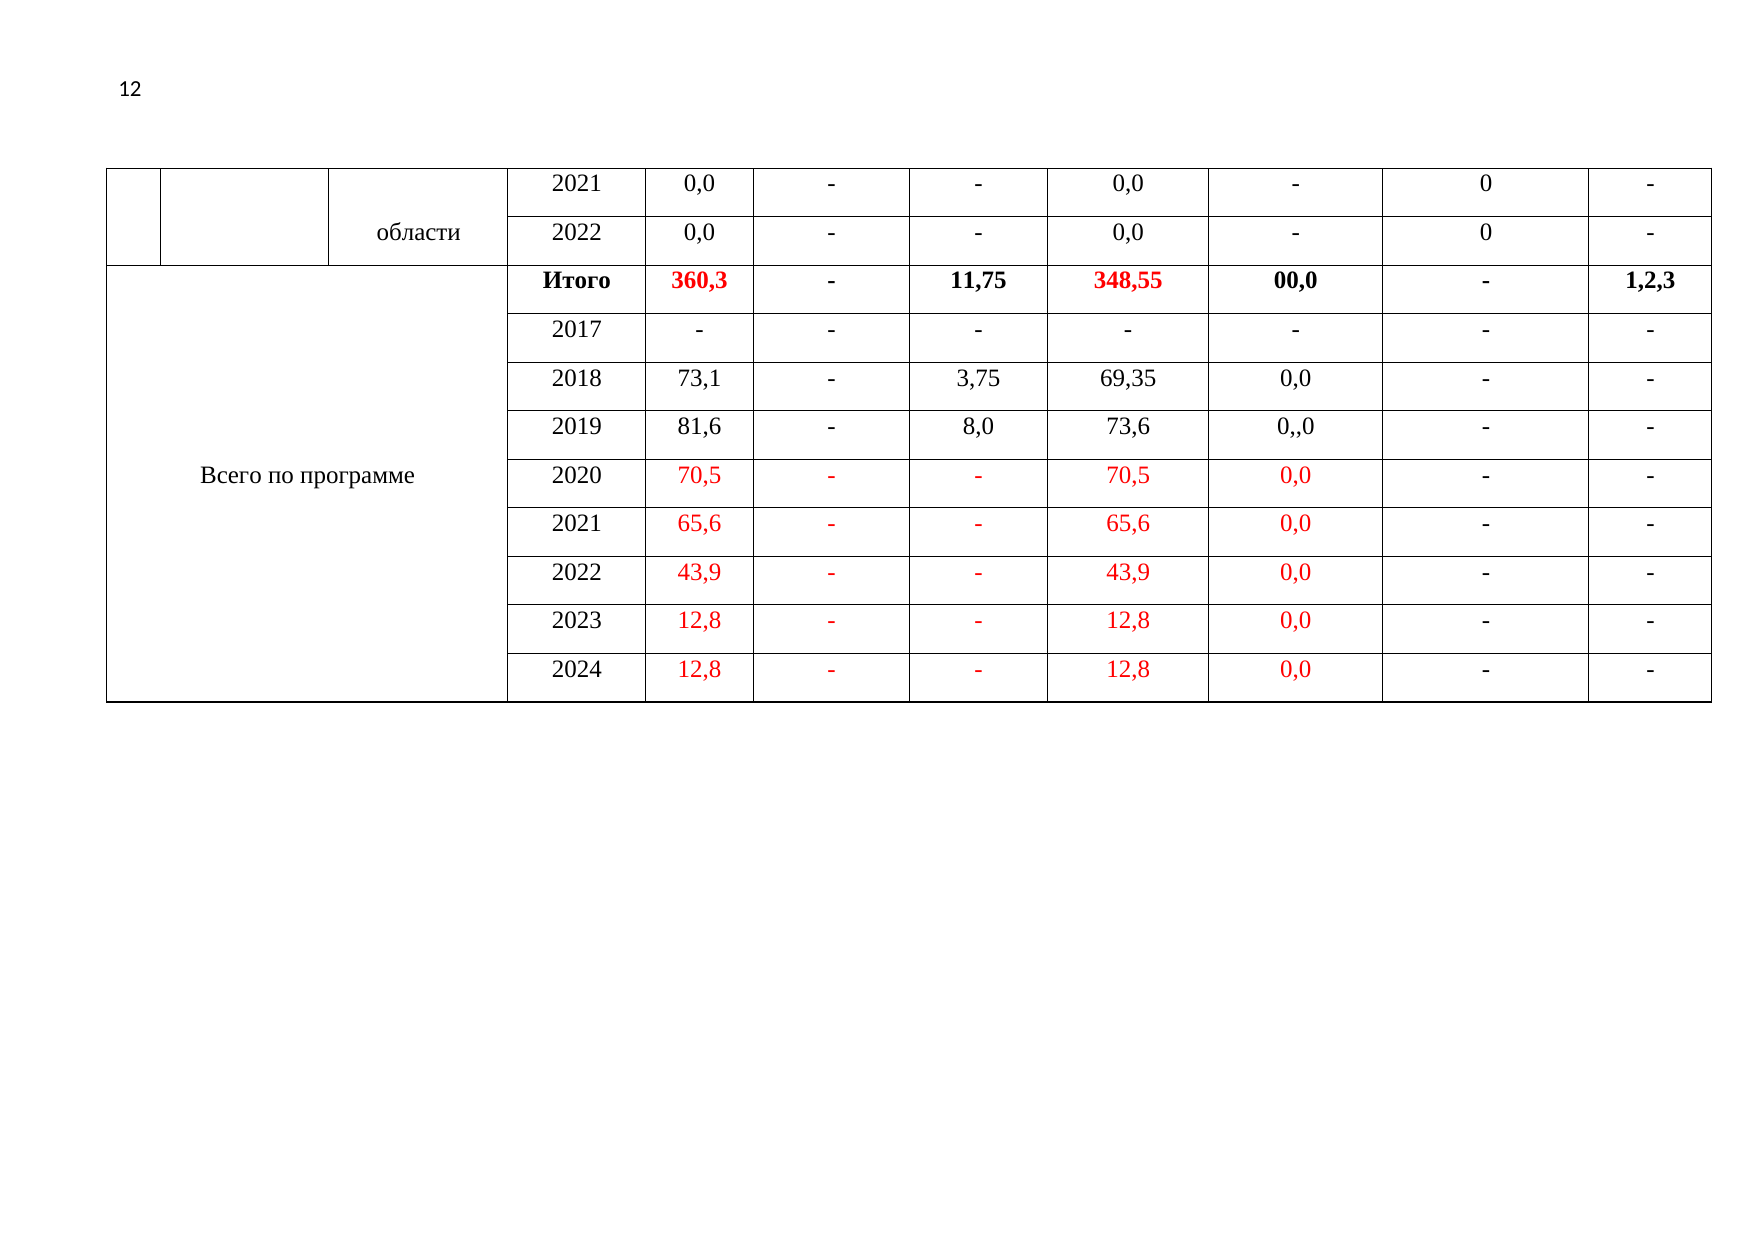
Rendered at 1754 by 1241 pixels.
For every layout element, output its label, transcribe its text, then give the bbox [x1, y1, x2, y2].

table_cell - [1589, 654, 1711, 701]
table_cell - [1383, 266, 1588, 313]
table_cell - [754, 363, 909, 410]
table_cell - [1383, 363, 1588, 410]
table_cell 11,75 [910, 266, 1047, 313]
table_cell 65,6 [646, 508, 753, 556]
table_cell - [754, 169, 909, 216]
table_cell - [1589, 363, 1711, 410]
table_cell - [1589, 557, 1711, 604]
table_cell - [1383, 314, 1588, 362]
table_cell 00,0 [1209, 266, 1382, 313]
table_cell - [1383, 460, 1588, 507]
table_cell 2021 [508, 508, 645, 556]
table_cell 2023 [508, 605, 645, 653]
table_cell - [910, 217, 1047, 264]
table_cell - [910, 314, 1047, 362]
table_cell - [1383, 411, 1588, 459]
table_cell 81,6 [646, 411, 753, 459]
table_cell 70,5 [1048, 460, 1208, 507]
table_cell 2017 [508, 314, 645, 362]
table_cell - [1383, 557, 1588, 604]
table_cell - [910, 169, 1047, 216]
table_cell - [754, 266, 909, 313]
table_cell Всего по программе [107, 266, 507, 701]
table_cell 2021 [508, 169, 645, 216]
table_cell - [754, 460, 909, 507]
table_cell - [754, 654, 909, 701]
table_cell - [910, 605, 1047, 653]
table_cell Итого [508, 266, 645, 313]
table_cell 0,,0 [1209, 411, 1382, 459]
table_cell 73,6 [1048, 411, 1208, 459]
table_cell - [1589, 169, 1711, 216]
table_cell 8,0 [910, 411, 1047, 459]
table_cell 2019 [508, 411, 645, 459]
table_cell 0,0 [1209, 363, 1382, 410]
table_cell 0,0 [1209, 508, 1382, 556]
table_cell - [754, 605, 909, 653]
table_cell - [910, 654, 1047, 701]
table_cell 1,2,3 [1589, 266, 1711, 313]
table_cell - [1589, 460, 1711, 507]
table_cell - [754, 508, 909, 556]
table_cell - [1589, 605, 1711, 653]
table_cell 2022 [508, 557, 645, 604]
table_cell - [754, 217, 909, 264]
table_cell 2024 [508, 654, 645, 701]
table_cell 73,1 [646, 363, 753, 410]
table_cell - [910, 508, 1047, 556]
table_cell 2020 [508, 460, 645, 507]
table_cell - [1209, 217, 1382, 264]
table_cell 12,8 [646, 654, 753, 701]
table_cell 0,0 [1209, 557, 1382, 604]
table_cell 0,0 [646, 217, 753, 264]
table_cell - [1589, 508, 1711, 556]
table_cell 3,75 [910, 363, 1047, 410]
table_cell - [1589, 411, 1711, 459]
table_cell - [1209, 169, 1382, 216]
table_cell 2022 [508, 217, 645, 264]
table_cell 0,0 [1209, 654, 1382, 701]
table_cell - [754, 314, 909, 362]
table_cell 70,5 [646, 460, 753, 507]
table_cell 0,0 [1209, 605, 1382, 653]
table_cell 69,35 [1048, 363, 1208, 410]
table_cell - [910, 460, 1047, 507]
table_cell 12,8 [1048, 605, 1208, 653]
table_cell - [1209, 314, 1382, 362]
table_cell - [754, 557, 909, 604]
table_cell - [1383, 654, 1588, 701]
table_cell 0,0 [1209, 460, 1382, 507]
table_cell - [754, 411, 909, 459]
table_cell - [1048, 314, 1208, 362]
table_cell - [1589, 217, 1711, 264]
table_cell 12,8 [646, 605, 753, 653]
table_cell 0,0 [646, 169, 753, 216]
table_cell 65,6 [1048, 508, 1208, 556]
table_cell - [910, 557, 1047, 604]
table_cell 0,0 [1048, 169, 1208, 216]
table_cell - [1589, 314, 1711, 362]
table_cell 360,3 [646, 266, 753, 313]
table_cell 0 [1383, 217, 1588, 264]
table_cell 2018 [508, 363, 645, 410]
table_cell - [1383, 508, 1588, 556]
table_cell 43,9 [1048, 557, 1208, 604]
table_cell - [646, 314, 753, 362]
table_cell 0 [1383, 169, 1588, 216]
table_cell 0,0 [1048, 217, 1208, 264]
table_cell 12,8 [1048, 654, 1208, 701]
table_cell 43,9 [646, 557, 753, 604]
table_cell 348,55 [1048, 266, 1208, 313]
table_cell - [1383, 605, 1588, 653]
